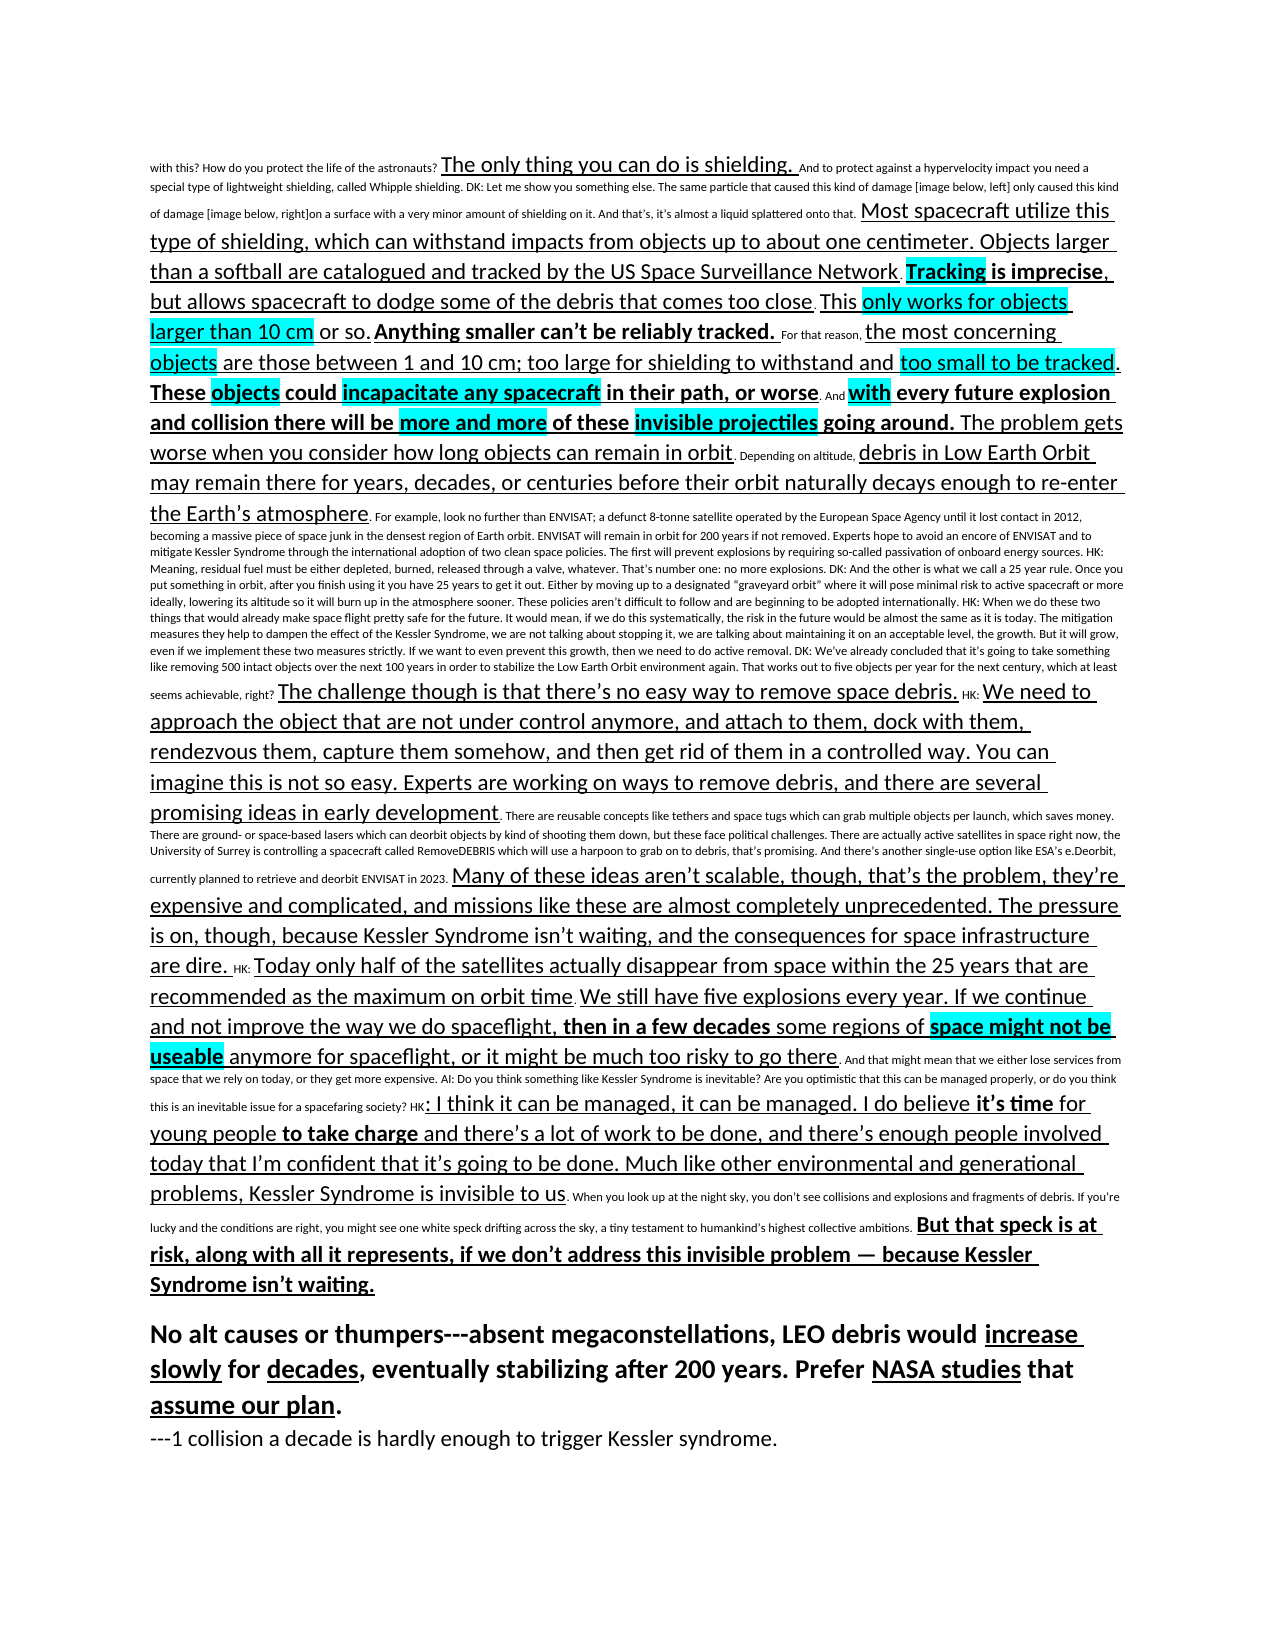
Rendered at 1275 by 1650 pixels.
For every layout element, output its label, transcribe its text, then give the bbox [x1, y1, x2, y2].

text ---1 collision a decade is hardly enough to trigger Kessler syndrome. [150, 1424, 1125, 1452]
subtitle No alt causes or thumpers---absent megaconstellations, LEO debris would increase slowly for decades, eventually stabilizing after 200 years. Prefer NASA studies that assume our plan. [150, 1317, 1125, 1421]
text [150, 150, 1125, 493]
